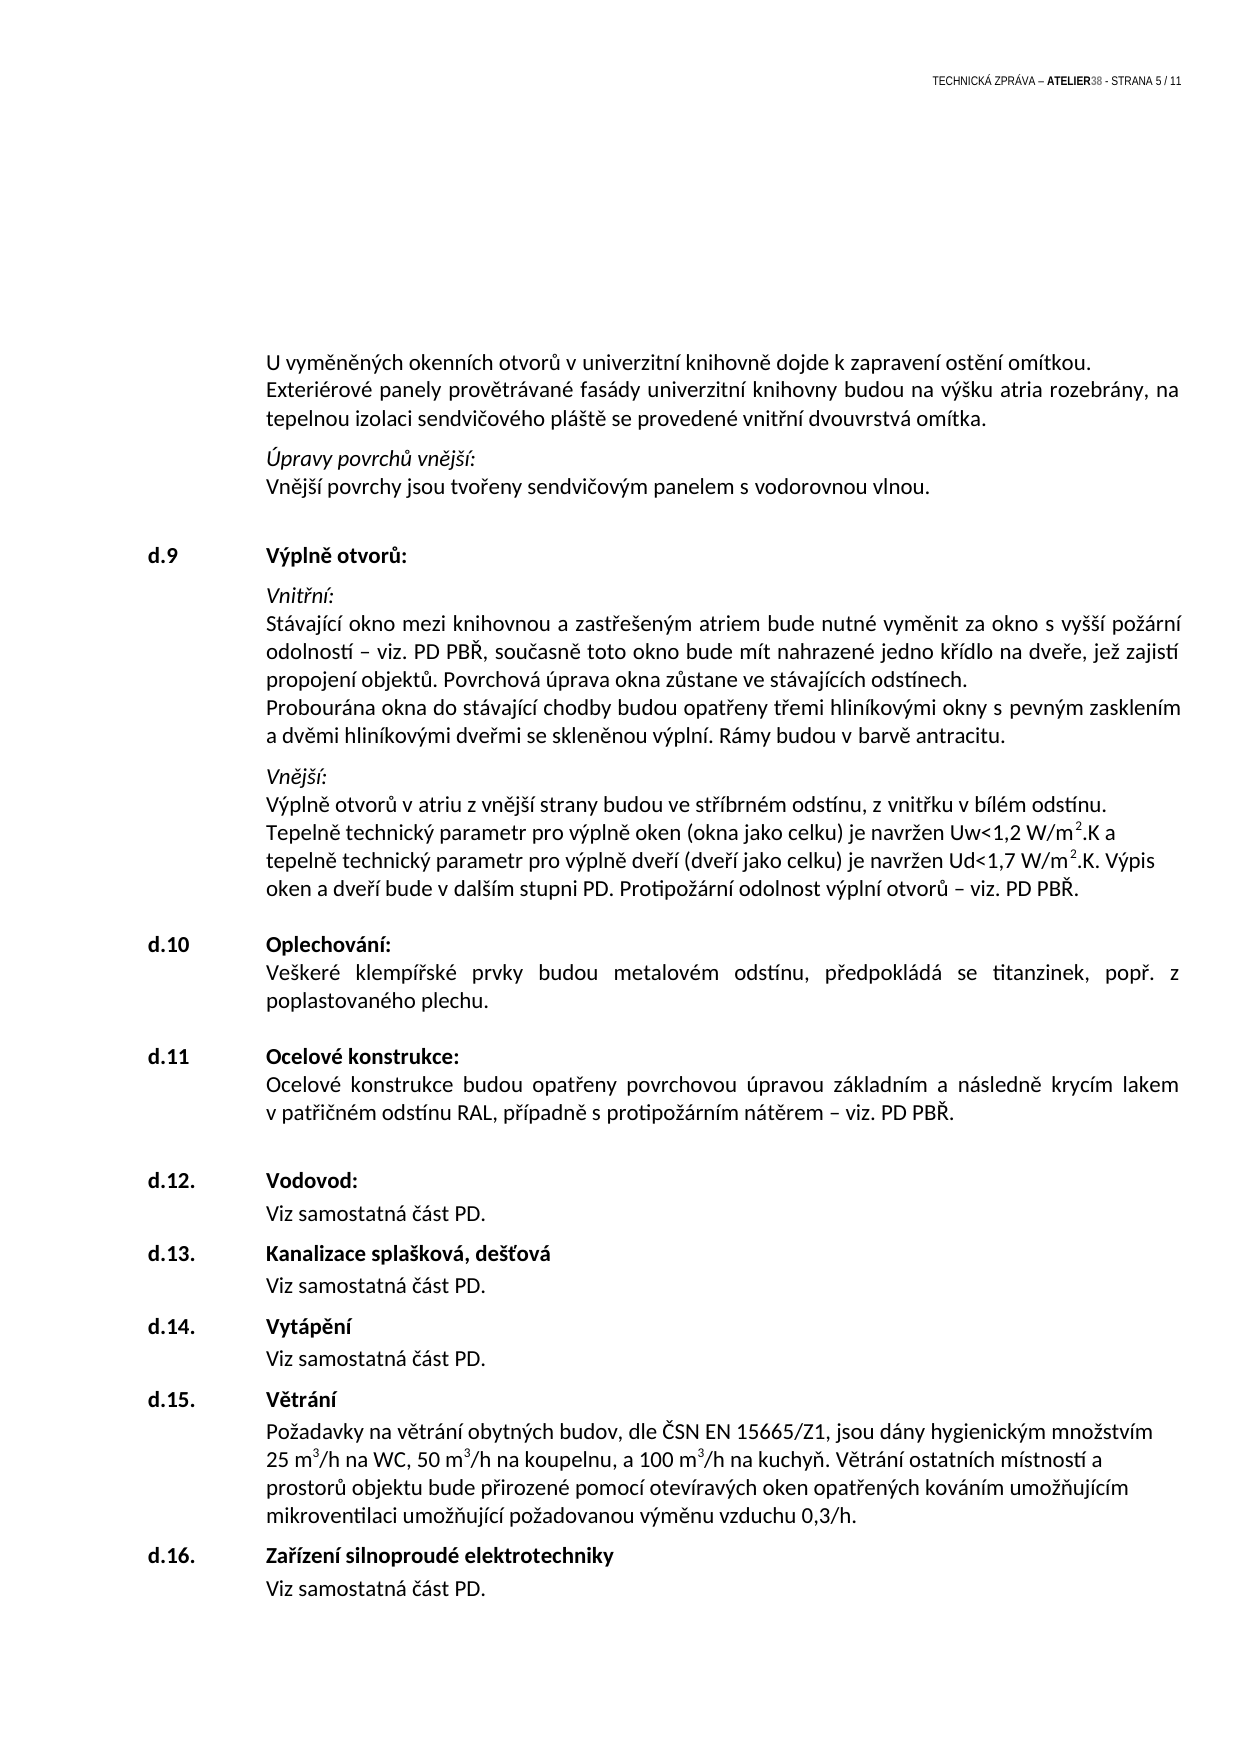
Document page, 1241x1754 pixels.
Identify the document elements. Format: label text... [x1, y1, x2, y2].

list Vodovod: [148, 1167, 1181, 1195]
text Vytápění [148, 1312, 1181, 1340]
text Zařízení silnoproudé elektrotechniky [148, 1542, 1181, 1569]
text Vnitřní: [266, 581, 1181, 609]
text Viz samostatná část PD. [266, 1344, 1181, 1372]
text Viz samostatná část PD. [266, 1199, 1181, 1227]
text Výplně otvorů v atriu z vnější strany budou ve stříbrném odstínu, z vnitřku v bílém odstínu. Tepelně technický parametr pro výplně oken (okna jako celku) je navržen Uw<1,2 W/m2.K a tepelně technický parametr pro výplně dveří (dveří jako celku) je navržen Ud<1,7 W/m2.K. Výpis oken a dveří bude v dalším stupni PD. Protipožární odolnost výplní otvorů – viz. PD PBŘ. [266, 790, 1181, 902]
text Viz samostatná část PD. [266, 1272, 1181, 1299]
text Vnější: [266, 762, 1181, 790]
text Kanalizace splašková, dešťová [148, 1239, 1181, 1267]
text Exteriérové panely provětrávané fasády univerzitní knihovny budou na výšku atria rozebrány, na tepelnou izolaci sendvičového pláště se provedené vnitřní dvouvrstvá omítka. [266, 376, 1181, 432]
list Ocelové konstrukce: [148, 1042, 1181, 1070]
list Výplně otvorů: [148, 541, 1181, 569]
list Oplechování: [148, 930, 1181, 958]
text U vyměněných okenních otvorů v univerzitní knihovně dojde k zapravení ostění omítkou. [266, 348, 1181, 376]
text Viz samostatná část PD. [266, 1574, 1181, 1628]
text Ocelové konstrukce budou opatřeny povrchovou úpravou základním a následně krycím lakem v patřičném odstínu RAL, případně s protipožárním nátěrem – viz. PD PBŘ. [266, 1070, 1181, 1126]
text Vnější povrchy jsou tvořeny sendvičovým panelem s vodorovnou vlnou. [266, 472, 1181, 500]
text Úpravy povrchů vnější: [266, 444, 1181, 472]
text Požadavky na větrání obytných budov, dle ČSN EN 15665/Z1, jsou dány hygienickým množstvím 25 m3/h na WC, 50 m3/h na koupelnu, a 100 m3/h na kuchyň. Větrání ostatních místností a prostorů objektu bude přirozené pomocí otevíravých oken opatřených kováním umožňujícím mikroventilaci umožňující požadovanou výměnu vzduchu 0,3/h. [266, 1417, 1181, 1529]
text Větrání [148, 1385, 1181, 1413]
text Stávající okno mezi knihovnou a zastřešeným atriem bude nutné vyměnit za okno s vyšší požární odolností – viz. PD PBŘ, současně toto okno bude mít nahrazené jedno křídlo na dveře, jež propojení objektů. Povrchová úprava okna zůstane ve stávajících odstínech. [266, 609, 1181, 693]
text Veškeré klempířské prvky budou metalovém odstínu, předpokládá se titanzinek, popř. z poplastovaného plechu. [266, 958, 1181, 1014]
